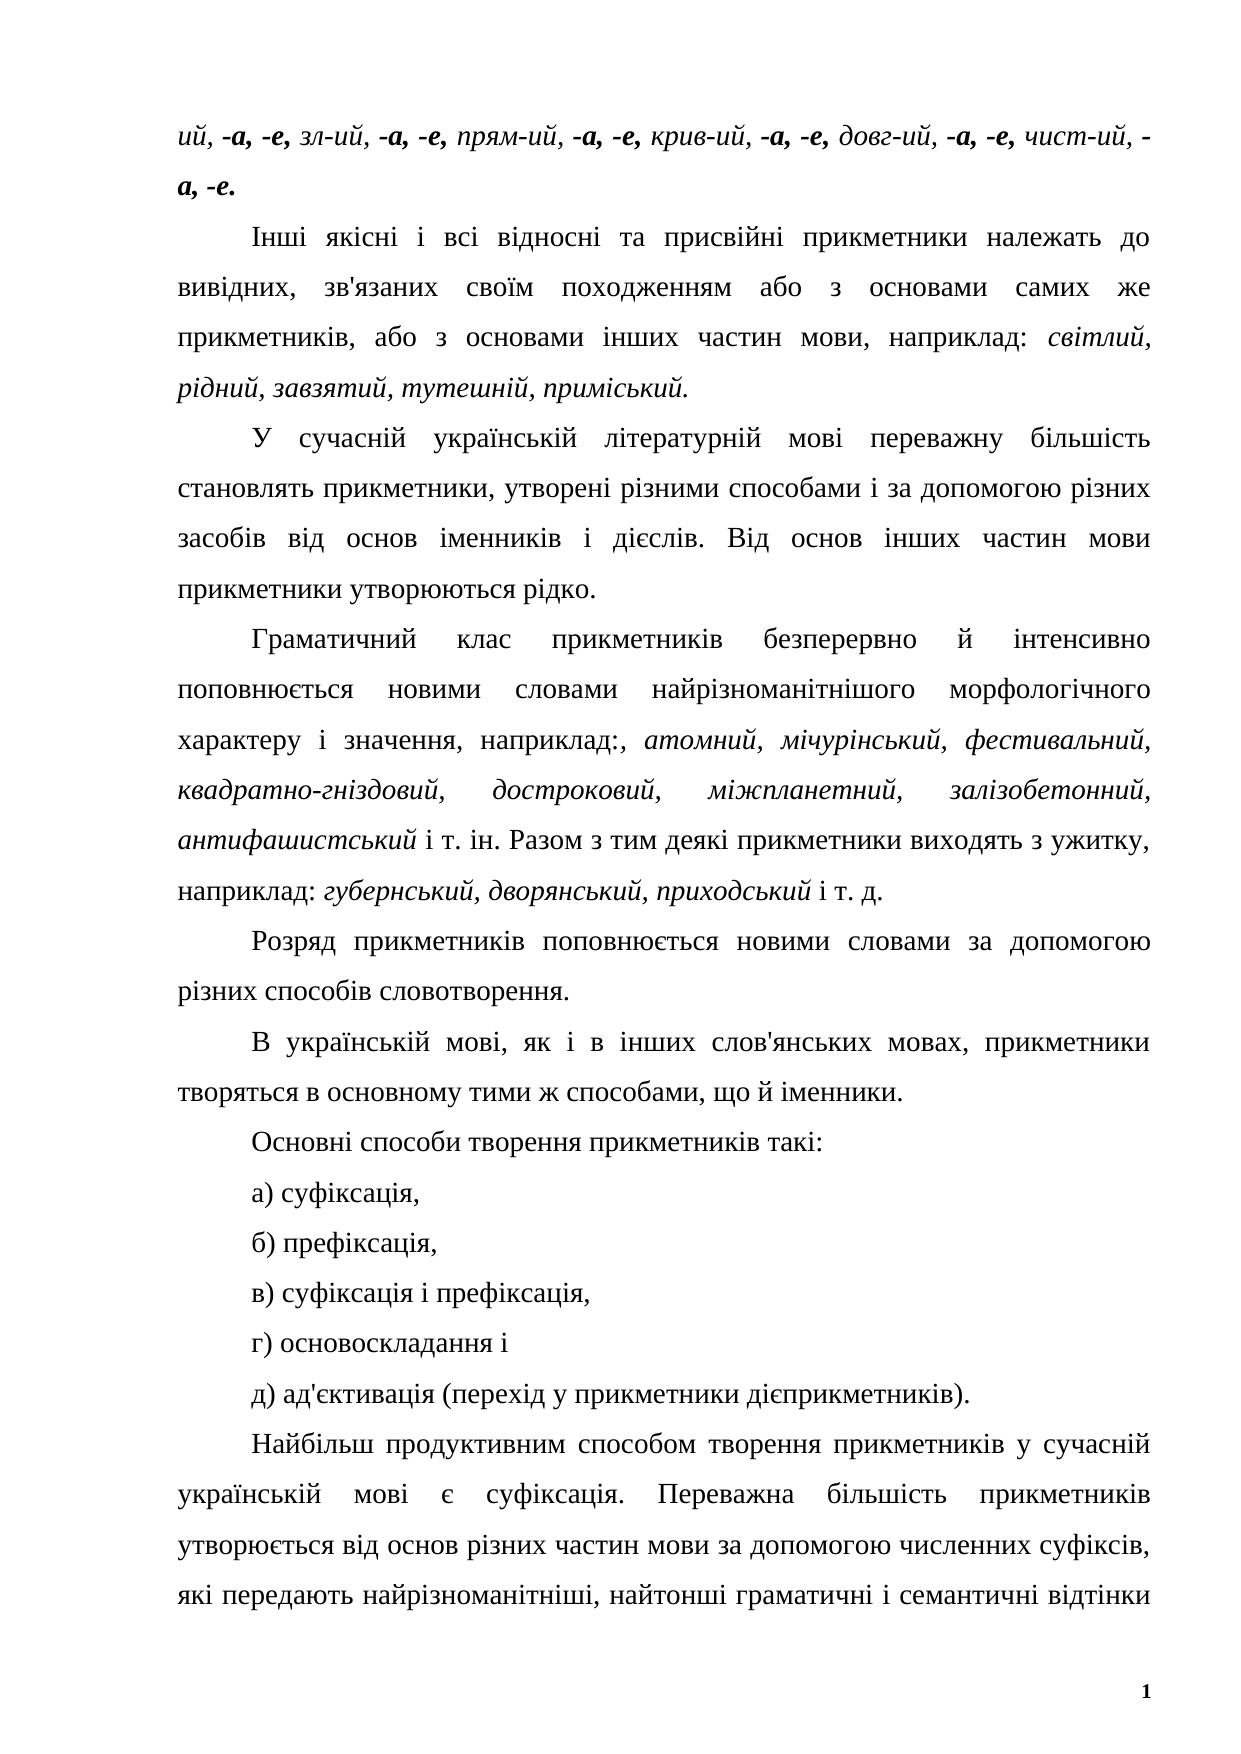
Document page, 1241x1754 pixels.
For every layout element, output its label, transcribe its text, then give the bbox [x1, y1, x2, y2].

text а) суфіксація, [177, 1175, 1152, 1208]
text У сучасній українській літературній мові переважну більшість становлять прикметники, утворені різними способами і за допомогою різних засобів від основ іменників і дієслів. Від основ інших частин мови прикметники утворюються рідко. [177, 420, 1152, 604]
text Інші якісні і всі відносні та присвійні прикметники належать до вивідних, зв'язаних своїм походженням або з основами самих же прикметників, або з основами інших частин мови, наприклад: світлий, рідний, завзятий, тутешній, приміський. [177, 219, 1152, 403]
text г) основоскладання і [177, 1326, 1152, 1359]
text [177, 118, 1152, 202]
text Основні способи творення прикметників такі: [177, 1124, 1152, 1158]
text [177, 1426, 1152, 1611]
text д) ад'єктивація (перехід у прикметники дієприкметників). [177, 1376, 1152, 1409]
text в) суфіксація і префіксація, [177, 1275, 1152, 1309]
text б) префіксація, [177, 1225, 1152, 1258]
text Граматичний клас прикметників безперервно й інтенсивно поповнюється новими словами найрізноманітнішого морфологічного характеру і значення, наприклад:, атомний, мічурінський, фестивальний, квадратно-гніздовий, достроковий, міжпланетний, залізобетонний, антифашистський і т. ін. Разом з тим деякі прикметники виходять з ужитку, наприклад: губернський, дворянський, приходський і т. д. [177, 621, 1152, 906]
text Розряд прикметників поповнюється новими словами за допомогою різних способів словотворення. [177, 923, 1152, 1007]
text В українській мові, як і в інших слов'янських мовах, прикметники творяться в основному тими ж способами, що й іменники. [177, 1024, 1152, 1108]
